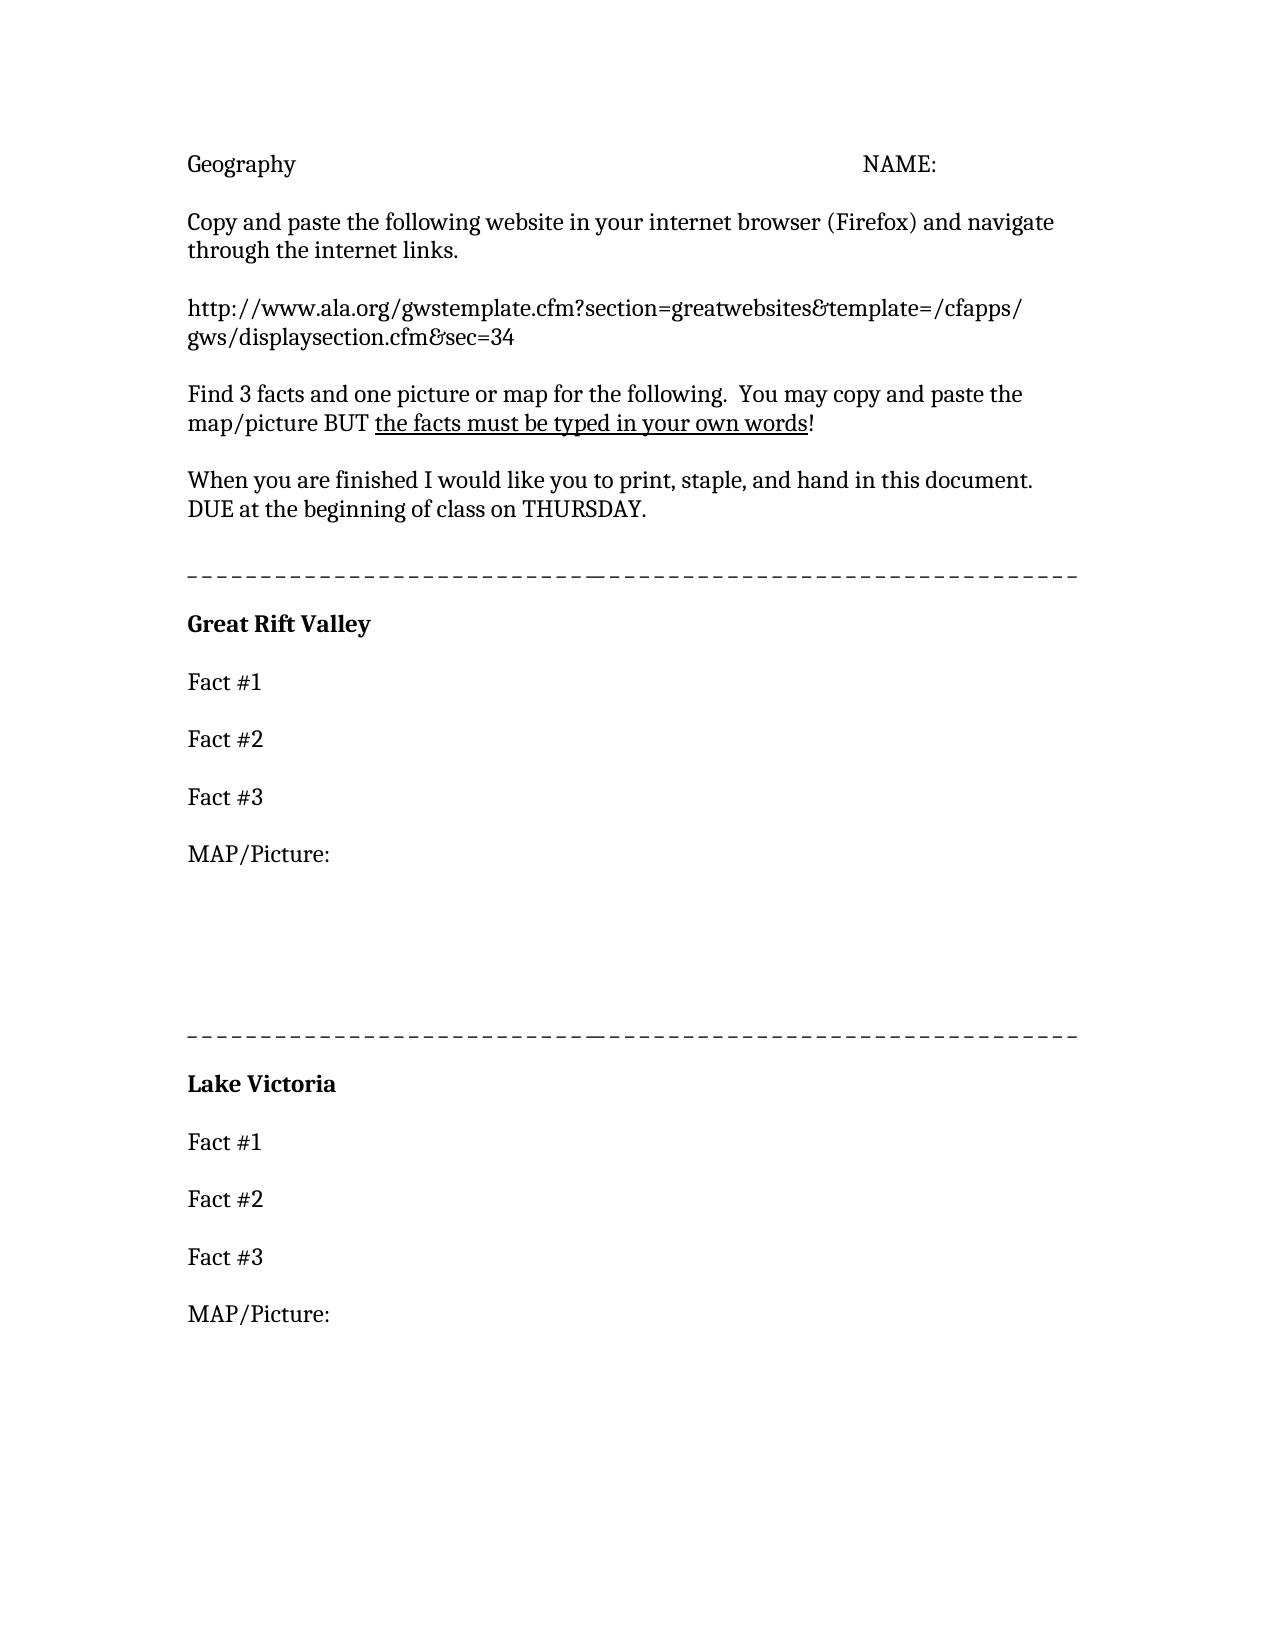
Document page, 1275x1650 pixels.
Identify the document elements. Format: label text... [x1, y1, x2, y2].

text Fact #1 [187, 1127, 1087, 1156]
text Fact #2 [187, 1185, 1087, 1214]
text Fact #1 [187, 667, 1087, 696]
text _ _ _ _ _ _ _ _ _ _ _ _ _ _ _ _ _ _ _ _ _ _ _ _ _ _ _ __ _ _ _ _ _ _ _ _ _ _ _ _ _ _ _ _ _ _ _ _ _ _ _ _ _ _ _ _ _ _ _ _ [187, 1012, 1087, 1041]
text Fact #3 [187, 782, 1087, 811]
text DUE at the beginning of class on THURSDAY. [187, 495, 1087, 524]
text Find 3 facts and one picture or map for the following. You may copy and paste the map/picture BUT the facts must be typed in your own words! [187, 380, 1087, 437]
text Fact #2 [187, 725, 1087, 754]
text MAP/Picture: [187, 840, 1087, 869]
text Fact #3 [187, 1242, 1087, 1271]
text http://www.ala.org/gwstemplate.cfm?section=greatwebsites&template=/cfapps/gws/displaysection.cfm&sec=34 [187, 294, 1087, 351]
text Lake Victoria [187, 1070, 1087, 1099]
text MAP/Picture: [187, 1300, 1087, 1329]
text Copy and paste the following website in your internet browser (Firefox) and navigate through the internet links. [187, 207, 1087, 265]
text Great Rift Valley [187, 610, 1087, 639]
text When you are finished I would like you to print, staple, and hand in this document. [187, 466, 1087, 495]
text Geography NAME: [187, 150, 1087, 179]
text _ _ _ _ _ _ _ _ _ _ _ _ _ _ _ _ _ _ _ _ _ _ _ _ _ _ _ __ _ _ _ _ _ _ _ _ _ _ _ _ _ _ _ _ _ _ _ _ _ _ _ _ _ _ _ _ _ _ _ _ [187, 552, 1087, 581]
